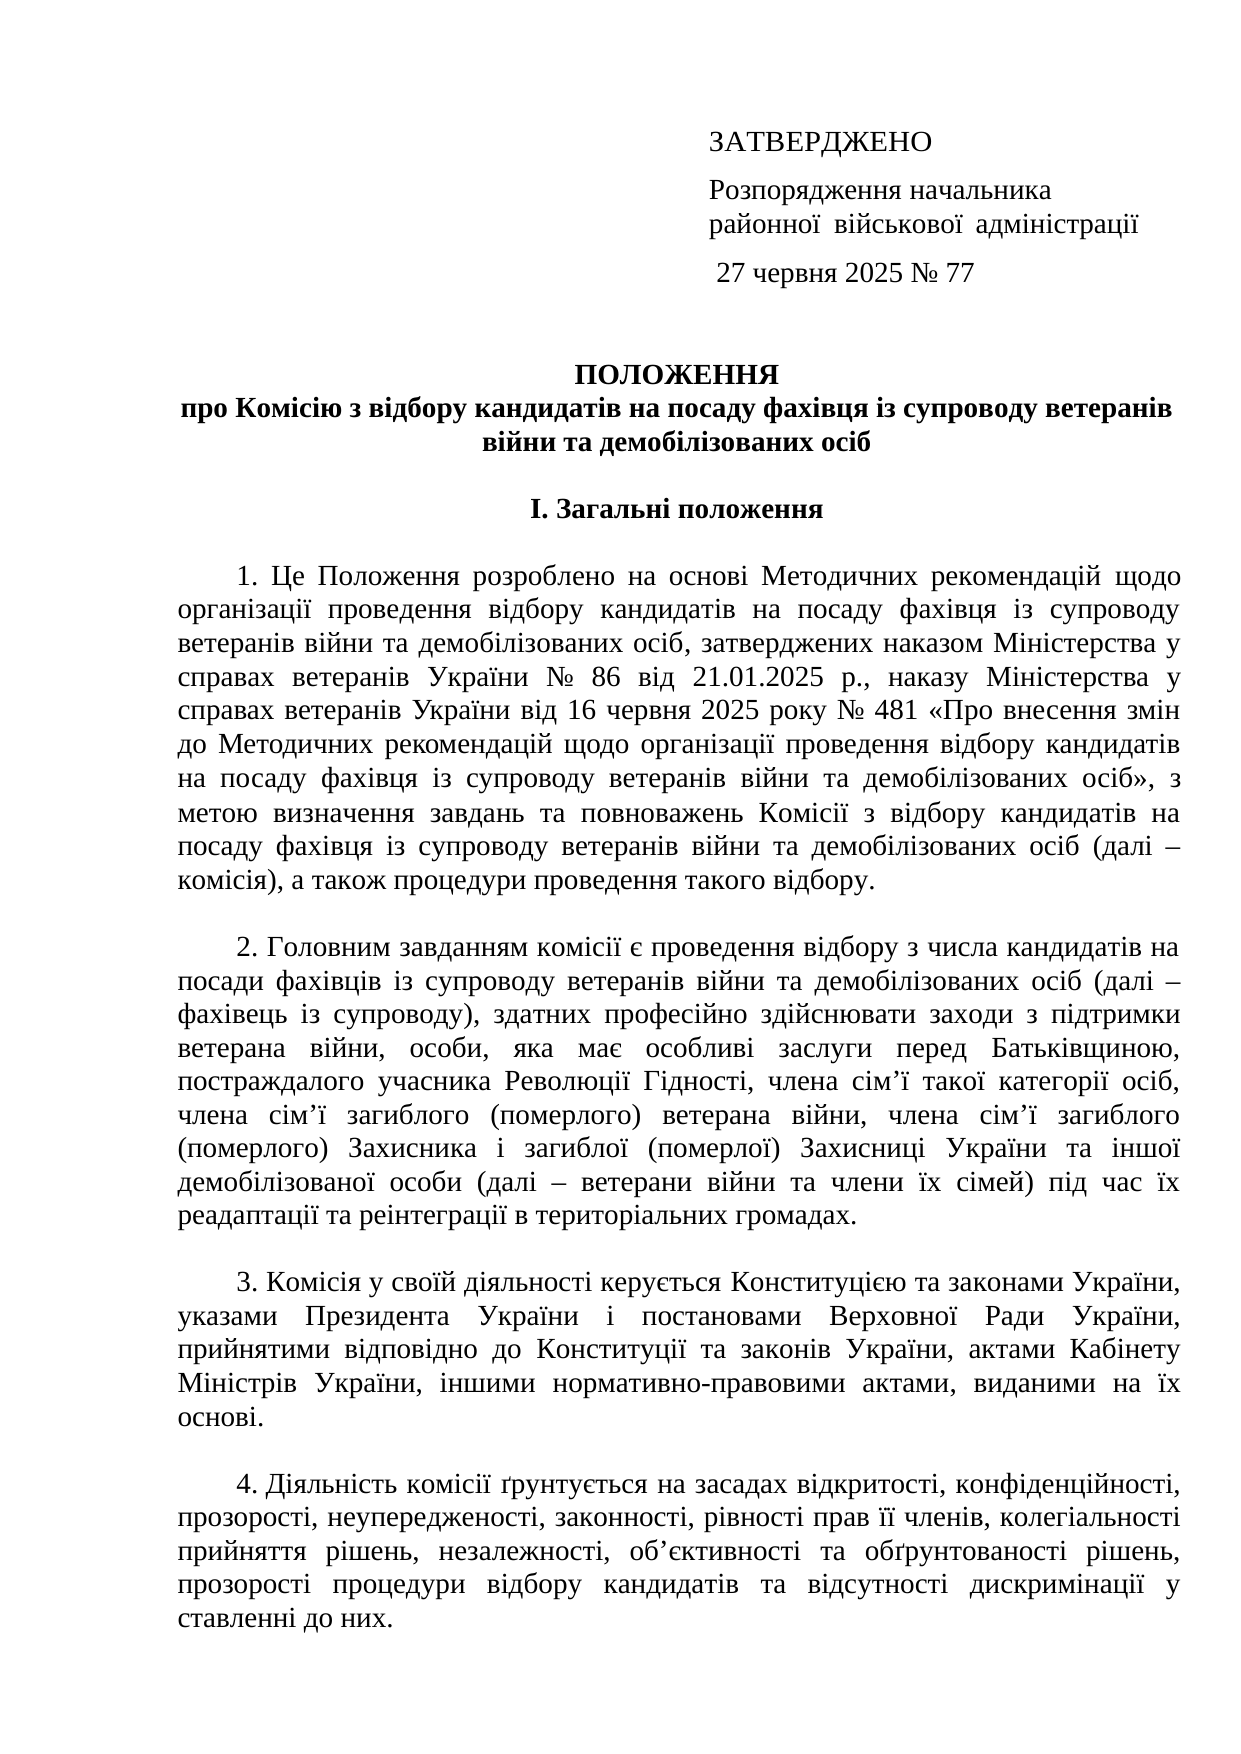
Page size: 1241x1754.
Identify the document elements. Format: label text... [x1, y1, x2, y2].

text I. Загальні положення [177, 491, 1176, 524]
text 2. Головним завданням комісії є проведення відбору з числа кандидатів на посади фахівців із супроводу ветеранів війни та демобілізованих осіб (далі – фахівець із супроводу), здатних професійно здійснювати заходи з підтримки ветерана війни, особи, яка має особливі заслуги перед Батьківщиною, постраждалого учасника Революції Гідності, члена сім’ї такої категорії осіб, члена сім’ї загиблого (померлого) ветерана війни, члена сім’ї загиблого (померлого) Захисника і загиблої (померлої) Захисниці України та іншої демобілізованої особи (далі – ветерани війни та члени їх сімей) під час їх реадаптації та реінтеграції в територіальних громадах. [177, 929, 1181, 1231]
text 3. Комісія у своїй діяльності керується Конституцією та законами України, указами Президента України і постановами Верховної Ради України, прийнятими відповідно до Конституції та законів України, актами Кабінету Міністрів України, іншими нормативно-правовими актами, виданими на їх основі. [177, 1264, 1181, 1432]
text ЗАТВЕРДЖЕНО [709, 124, 1181, 158]
text про Комісію з відбору кандидатів на посаду фахівця із супроводу ветеранів війни та демобілізованих осіб [177, 390, 1176, 457]
text Розпорядження начальника районної військової адміністрації [709, 172, 1163, 240]
text 1. Це Положення розроблено на основі Методичних рекомендацій щодо організації проведення відбору кандидатів на посаду фахівця із супроводу ветеранів війни та демобілізованих осіб, затверджених наказом Міністерства у справах ветеранів України № 86 від 21.01.2025 р., наказу Міністерства у справах ветеранів України від 16 червня 2025 року № 481 «Про внесення змін до Методичних рекомендацій щодо організації проведення відбору кандидатів на посаду фахівця із супроводу ветеранів війни та демобілізованих осіб», з метою визначення завдань та повноважень Комісії з відбору кандидатів на посаду фахівця із супроводу ветеранів війни та демобілізованих осіб (далі – комісія), а також процедури проведення такого відбору. [177, 558, 1181, 896]
text ПОЛОЖЕННЯ [177, 357, 1176, 390]
text 27 червня 2025 № 77 [709, 255, 1163, 289]
text 4. Діяльність комісії ґрунтується на засадах відкритості, конфіденційності, прозорості, неупередженості, законності, рівності прав її членів, колегіальності прийняття рішень, незалежності, об’єктивності та обґрунтованості рішень, прозорості процедури відбору кандидатів та відсутності дискримінації у ставленні до них. [177, 1466, 1181, 1633]
